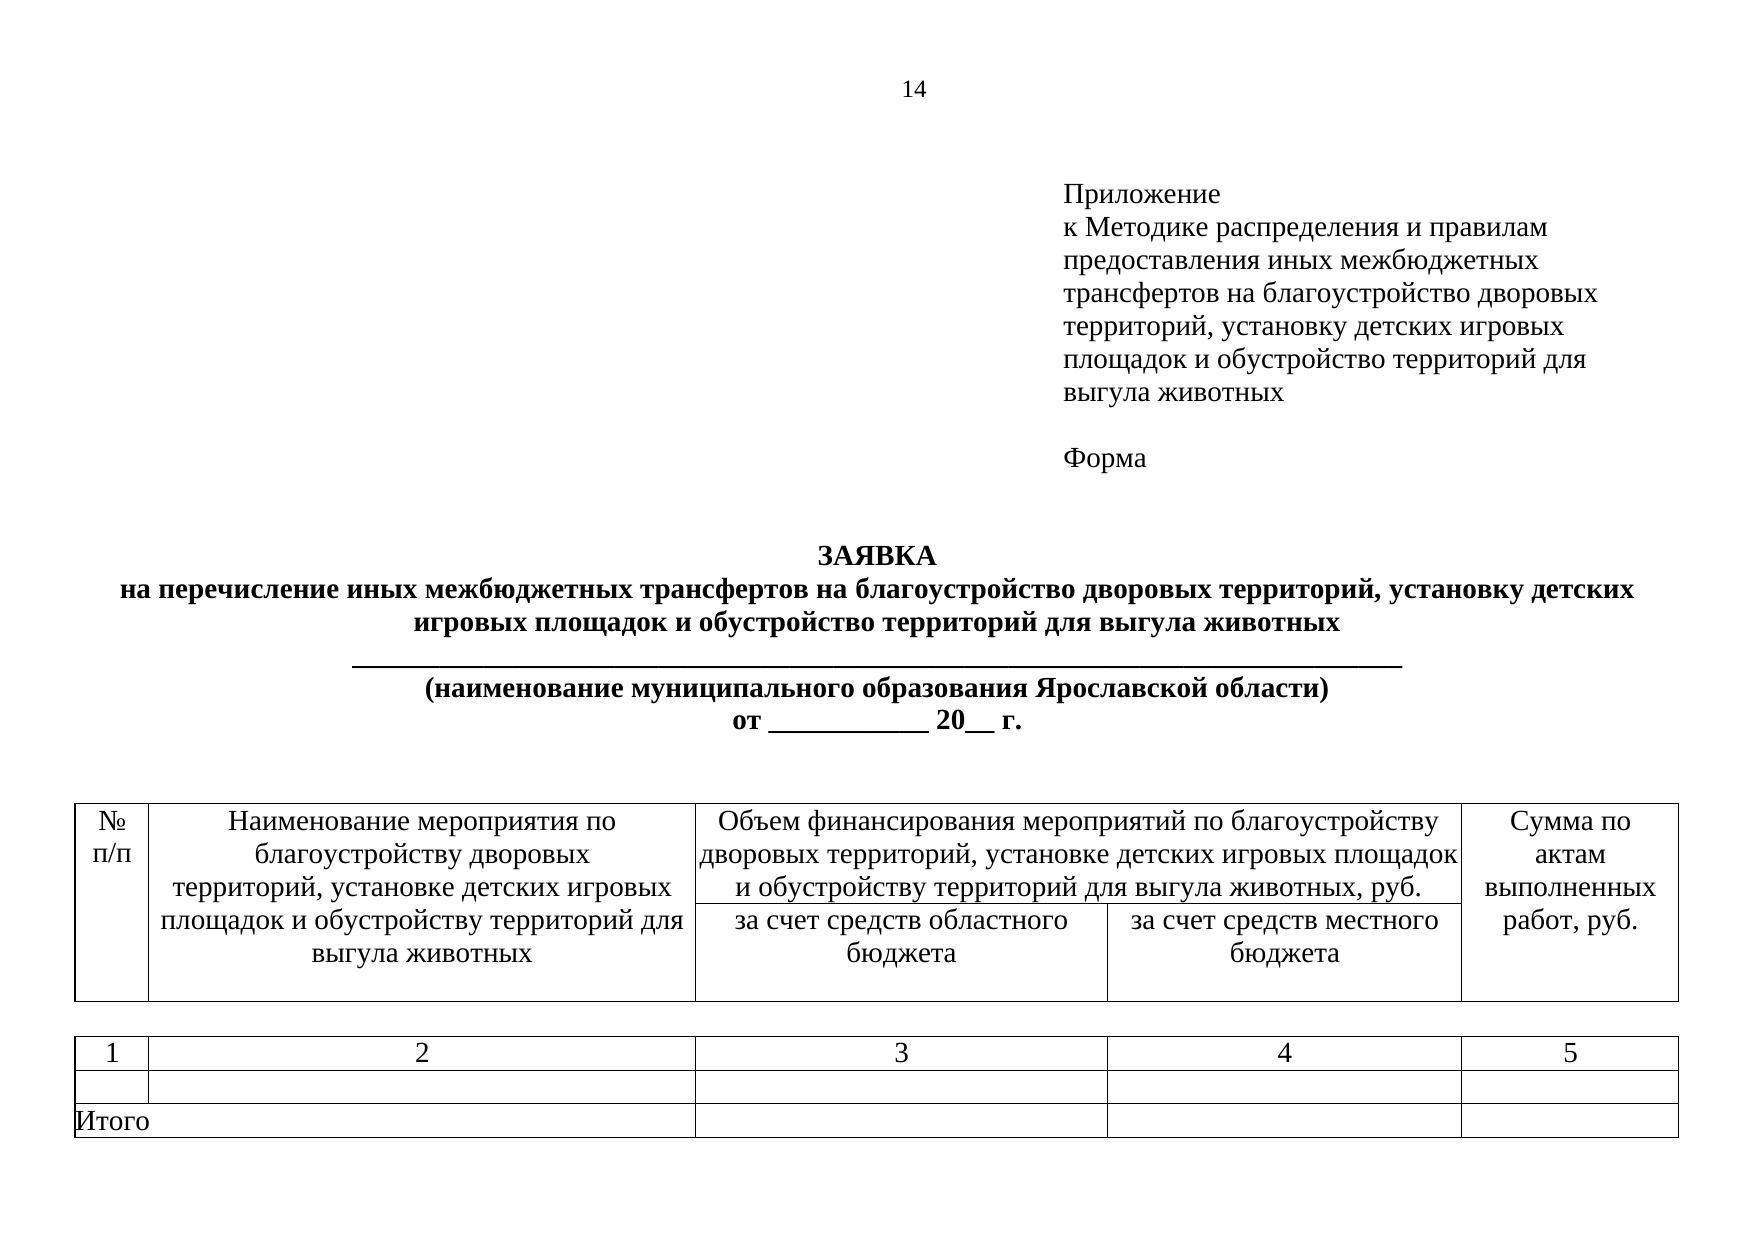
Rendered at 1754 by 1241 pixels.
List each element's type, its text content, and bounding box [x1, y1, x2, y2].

table_header Сумма по актам выполненных работ, руб. [1462, 804, 1678, 1001]
text к Методике распределения и правилам предоставления иных межбюджетных трансфертов на благоустройство дворовых территорий, установку детских игровых площадок и обустройство территорий для выгула животных [1063, 210, 1636, 407]
table_cell [1462, 1104, 1678, 1137]
text (наименование муниципального образования Ярославской области) [118, 671, 1636, 703]
table_header Объем финансирования мероприятий по благоустройству дворовых территорий, установке детских игровых площадок и обустройству территорий для выгула животных, руб. [696, 804, 1461, 902]
text от ___________ 20__ г. [118, 703, 1636, 736]
table_cell Итого [76, 1104, 695, 1137]
table_cell [76, 1071, 148, 1103]
text Форма [118, 441, 1636, 474]
table_header 2 [149, 1037, 695, 1069]
table_header № п/п [76, 804, 148, 1001]
table_header 5 [1462, 1037, 1678, 1069]
text Приложение [1063, 177, 1636, 210]
table_header Наименование мероприятия по благоустройству дворовых территорий, установке детских игровых площадок и обустройству территорий для выгула животных [149, 804, 695, 1001]
text на перечисление иных межбюджетных трансфертов на благоустройство дворовых территорий, установку детских игровых площадок и обустройство территорий для выгула животных [118, 572, 1636, 638]
table_cell [1108, 1104, 1461, 1137]
table_cell [1462, 1071, 1678, 1103]
table_cell [696, 1071, 1107, 1103]
table_cell [696, 1104, 1107, 1137]
table_cell [1108, 1071, 1461, 1103]
table_header 3 [696, 1037, 1107, 1069]
text ________________________________________________________________________ [118, 638, 1636, 671]
text ЗАЯВКА [118, 539, 1636, 572]
table_cell за счет средств местного бюджета [1108, 904, 1461, 1001]
table_header 1 [76, 1037, 148, 1069]
table_cell за счет средств областного бюджета [696, 904, 1107, 1001]
table_cell [149, 1071, 695, 1103]
table_header 4 [1108, 1037, 1461, 1069]
